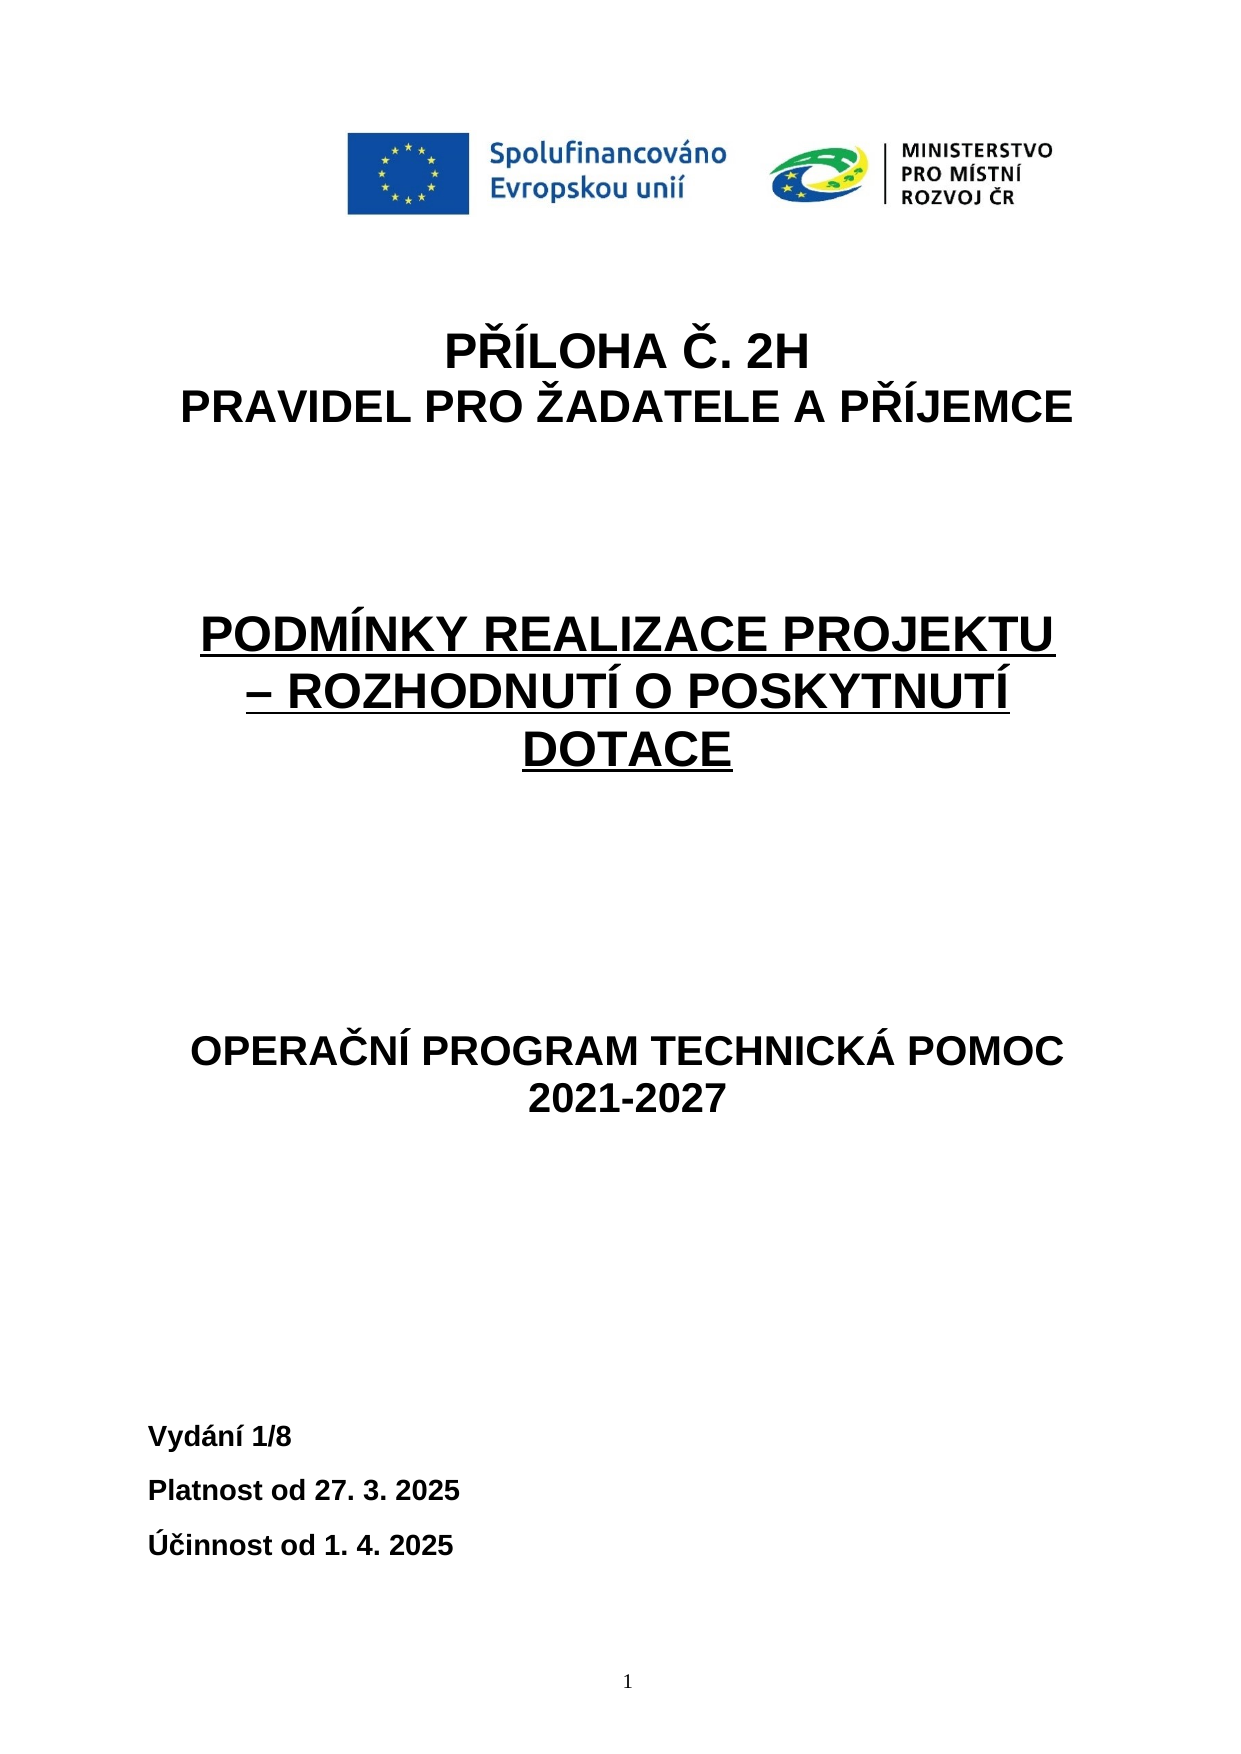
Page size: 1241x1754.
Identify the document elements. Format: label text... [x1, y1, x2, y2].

text příloha č. 2H [148, 322, 1107, 379]
text Účinnost od 1. 4. 2025 [148, 1528, 1107, 1561]
text Vydání 1/8 [148, 1419, 1107, 1452]
picture [345, 130, 1058, 217]
text Operační program technická pomoc 2021-2027 [148, 1026, 1107, 1122]
text Pravidel pro žadatele A příjemce [148, 379, 1107, 432]
text – rozhodnutí o poskytnutí dotace [148, 662, 1107, 777]
text Podmínky realizace projektu [148, 604, 1107, 662]
text Platnost od 27. 3. 2025 [148, 1473, 1107, 1507]
